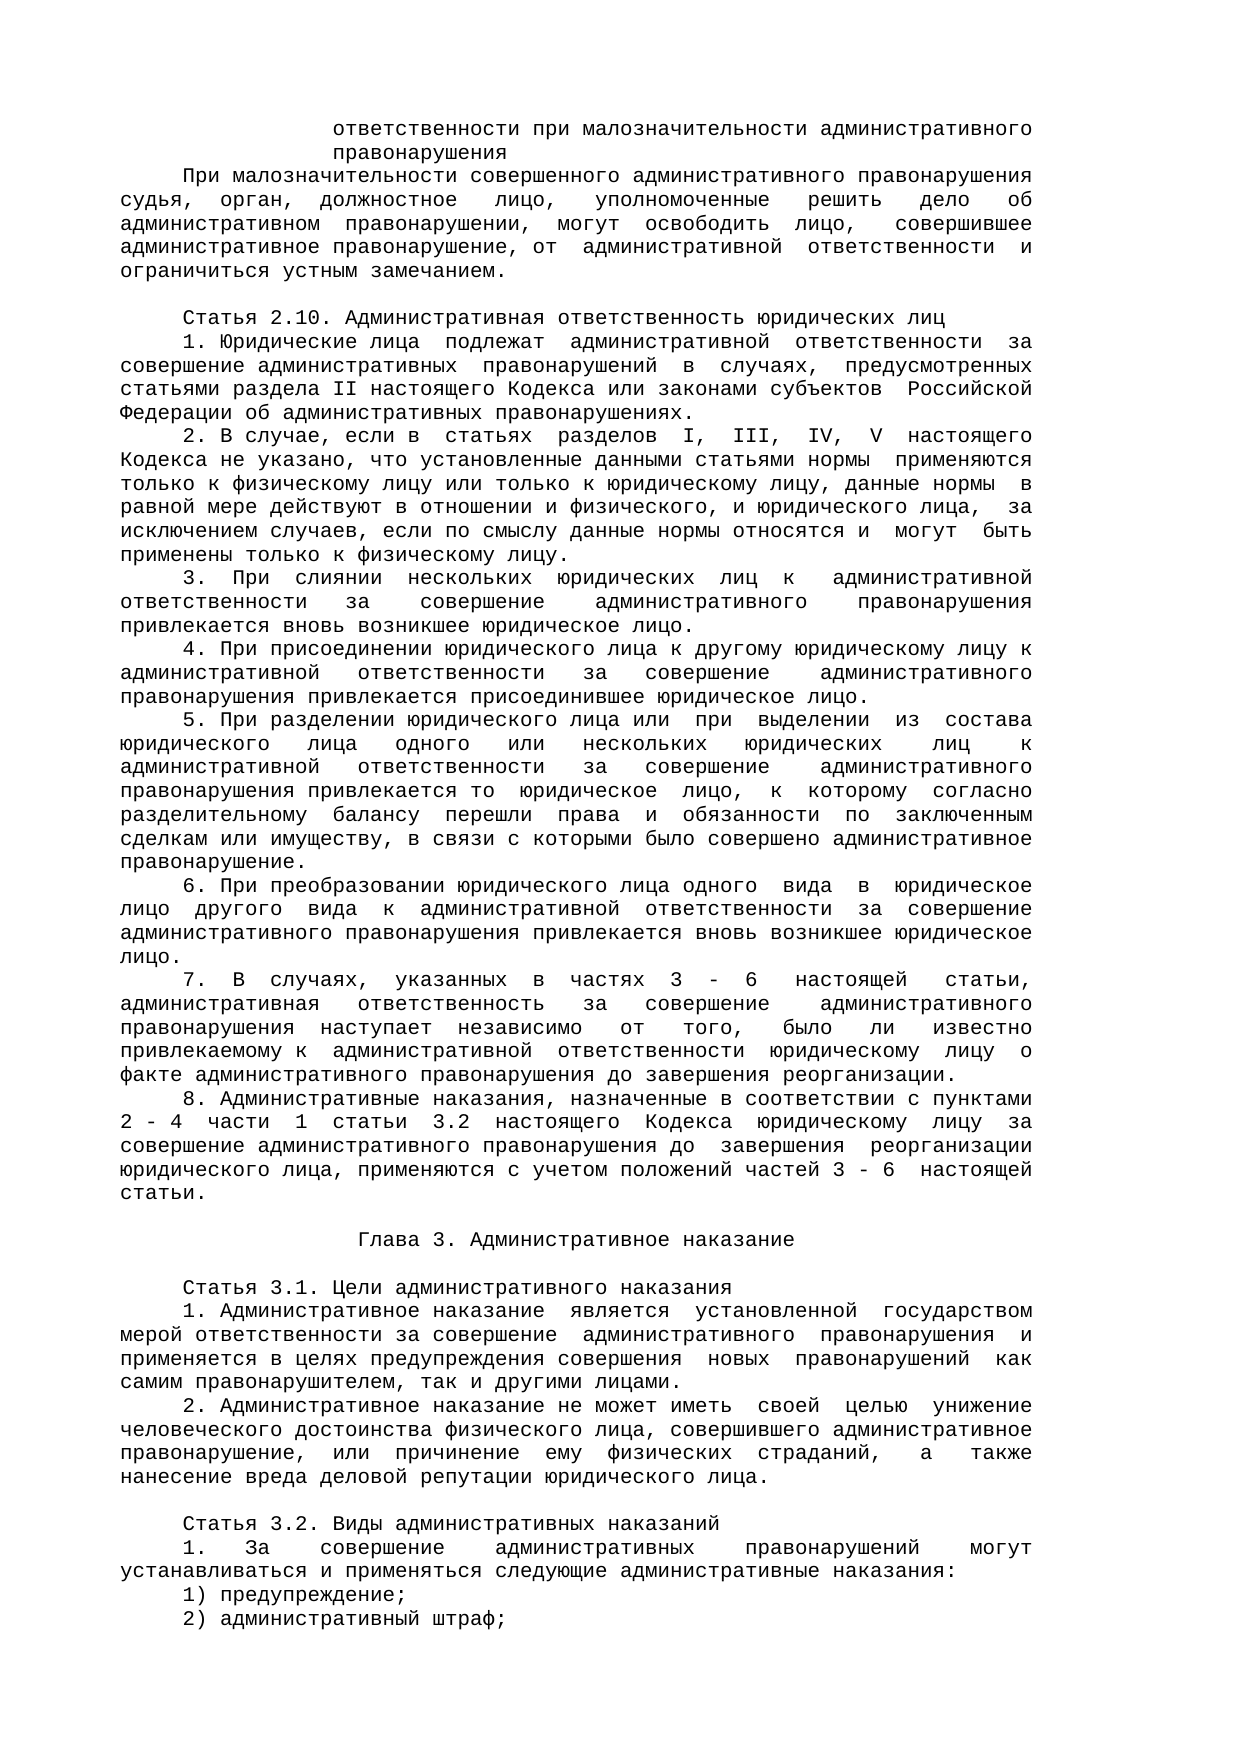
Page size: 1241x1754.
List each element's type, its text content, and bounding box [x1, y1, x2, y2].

text административной ответственности за совершение административного [120, 662, 1120, 686]
text Статья 3.2. Виды административных наказаний [120, 1513, 1120, 1537]
text судья, орган, должностное лицо, уполномоченные решить дело об [120, 189, 1120, 213]
text только к физическому лицу или только к юридическому лицу, данные нормы в [120, 473, 1120, 496]
text применены только к физическому лицу. [120, 544, 1120, 567]
text ограничиться устным замечанием. [120, 260, 1120, 284]
text 3. При слиянии нескольких юридических лиц к административной [120, 567, 1120, 591]
text совершение административных правонарушений в случаях, предусмотренных [120, 354, 1120, 378]
text статьи. [120, 1182, 1120, 1206]
text административная ответственность за совершение административного [120, 993, 1120, 1017]
text ответственности за совершение административного правонарушения [120, 591, 1120, 615]
text Статья 2.10. Административная ответственность юридических лиц [120, 307, 1120, 331]
text применяется в целях предупреждения совершения новых правонарушений как [120, 1348, 1120, 1371]
text факте административного правонарушения до завершения реорганизации. [120, 1064, 1120, 1088]
text правонарушения [120, 142, 1120, 165]
text 1. Юридические лица подлежат административной ответственности за [120, 331, 1120, 354]
text 2. В случае, если в статьях разделов I, III, IV, V настоящего [120, 426, 1120, 449]
text 7. В случаях, указанных в частях 3 - 6 настоящей статьи, [120, 969, 1120, 993]
text 2. Административное наказание не может иметь своей целью унижение [120, 1395, 1120, 1419]
text юридического лица, применяются с учетом положений частей 3 - 6 настоящей [120, 1158, 1120, 1182]
text равной мере действуют в отношении и физического, и юридического лица, за [120, 496, 1120, 520]
text правонарушения привлекается присоединившее юридическое лицо. [120, 686, 1120, 709]
text правонарушения наступает независимо от того, было ли известно [120, 1017, 1120, 1040]
text 5. При разделении юридического лица или при выделении из состава [120, 709, 1120, 733]
text правонарушение. [120, 851, 1120, 875]
text Глава 3. Административное наказание [120, 1229, 1120, 1253]
text устанавливаться и применяться следующие административные наказания: [120, 1561, 1120, 1584]
text 1. За совершение административных правонарушений могут [120, 1537, 1120, 1561]
text лицо другого вида к административной ответственности за совершение [120, 898, 1120, 922]
text юридического лица одного или нескольких юридических лиц к [120, 733, 1120, 757]
text сделкам или имуществу, в связи с которыми было совершено административное [120, 827, 1120, 851]
text 2 - 4 части 1 статьи 3.2 настоящего Кодекса юридическому лицу за [120, 1111, 1120, 1135]
text мерой ответственности за совершение административного правонарушения и [120, 1324, 1120, 1348]
text лицо. [120, 946, 1120, 969]
text административном правонарушении, могут освободить лицо, совершившее [120, 213, 1120, 236]
text совершение административного правонарушения до завершения реорганизации [120, 1135, 1120, 1158]
text правонарушение, или причинение ему физических страданий, а также [120, 1442, 1120, 1466]
text При малозначительности совершенного административного правонарушения [120, 165, 1120, 189]
text Статья 3.1. Цели административного наказания [120, 1277, 1120, 1300]
text административное правонарушение, от административной ответственности и [120, 236, 1120, 260]
text привлекаемому к административной ответственности юридическому лицу о [120, 1040, 1120, 1064]
text 4. При присоединении юридического лица к другому юридическому лицу к [120, 638, 1120, 662]
text самим правонарушителем, так и другими лицами. [120, 1371, 1120, 1395]
text 1) предупреждение; [120, 1584, 1120, 1608]
text исключением случаев, если по смыслу данные нормы относятся и могут быть [120, 520, 1120, 544]
text 6. При преобразовании юридического лица одного вида в юридическое [120, 875, 1120, 898]
text административной ответственности за совершение административного [120, 757, 1120, 780]
text Федерации об административных правонарушениях. [120, 402, 1120, 426]
text ответственности при малозначительности административного [120, 118, 1120, 142]
text правонарушения привлекается то юридическое лицо, к которому согласно [120, 780, 1120, 804]
text 2) административный штраф; [120, 1608, 1120, 1631]
text нанесение вреда деловой репутации юридического лица. [120, 1466, 1120, 1489]
text разделительному балансу перешли права и обязанности по заключенным [120, 804, 1120, 827]
text человеческого достоинства физического лица, совершившего административное [120, 1419, 1120, 1442]
text 8. Административные наказания, назначенные в соответствии с пунктами [120, 1088, 1120, 1111]
text Кодекса не указано, что установленные данными статьями нормы применяются [120, 449, 1120, 473]
text статьями раздела II настоящего Кодекса или законами субъектов Российской [120, 378, 1120, 402]
text привлекается вновь возникшее юридическое лицо. [120, 615, 1120, 638]
text 1. Административное наказание является установленной государством [120, 1300, 1120, 1324]
text административного правонарушения привлекается вновь возникшее юридическое [120, 922, 1120, 946]
